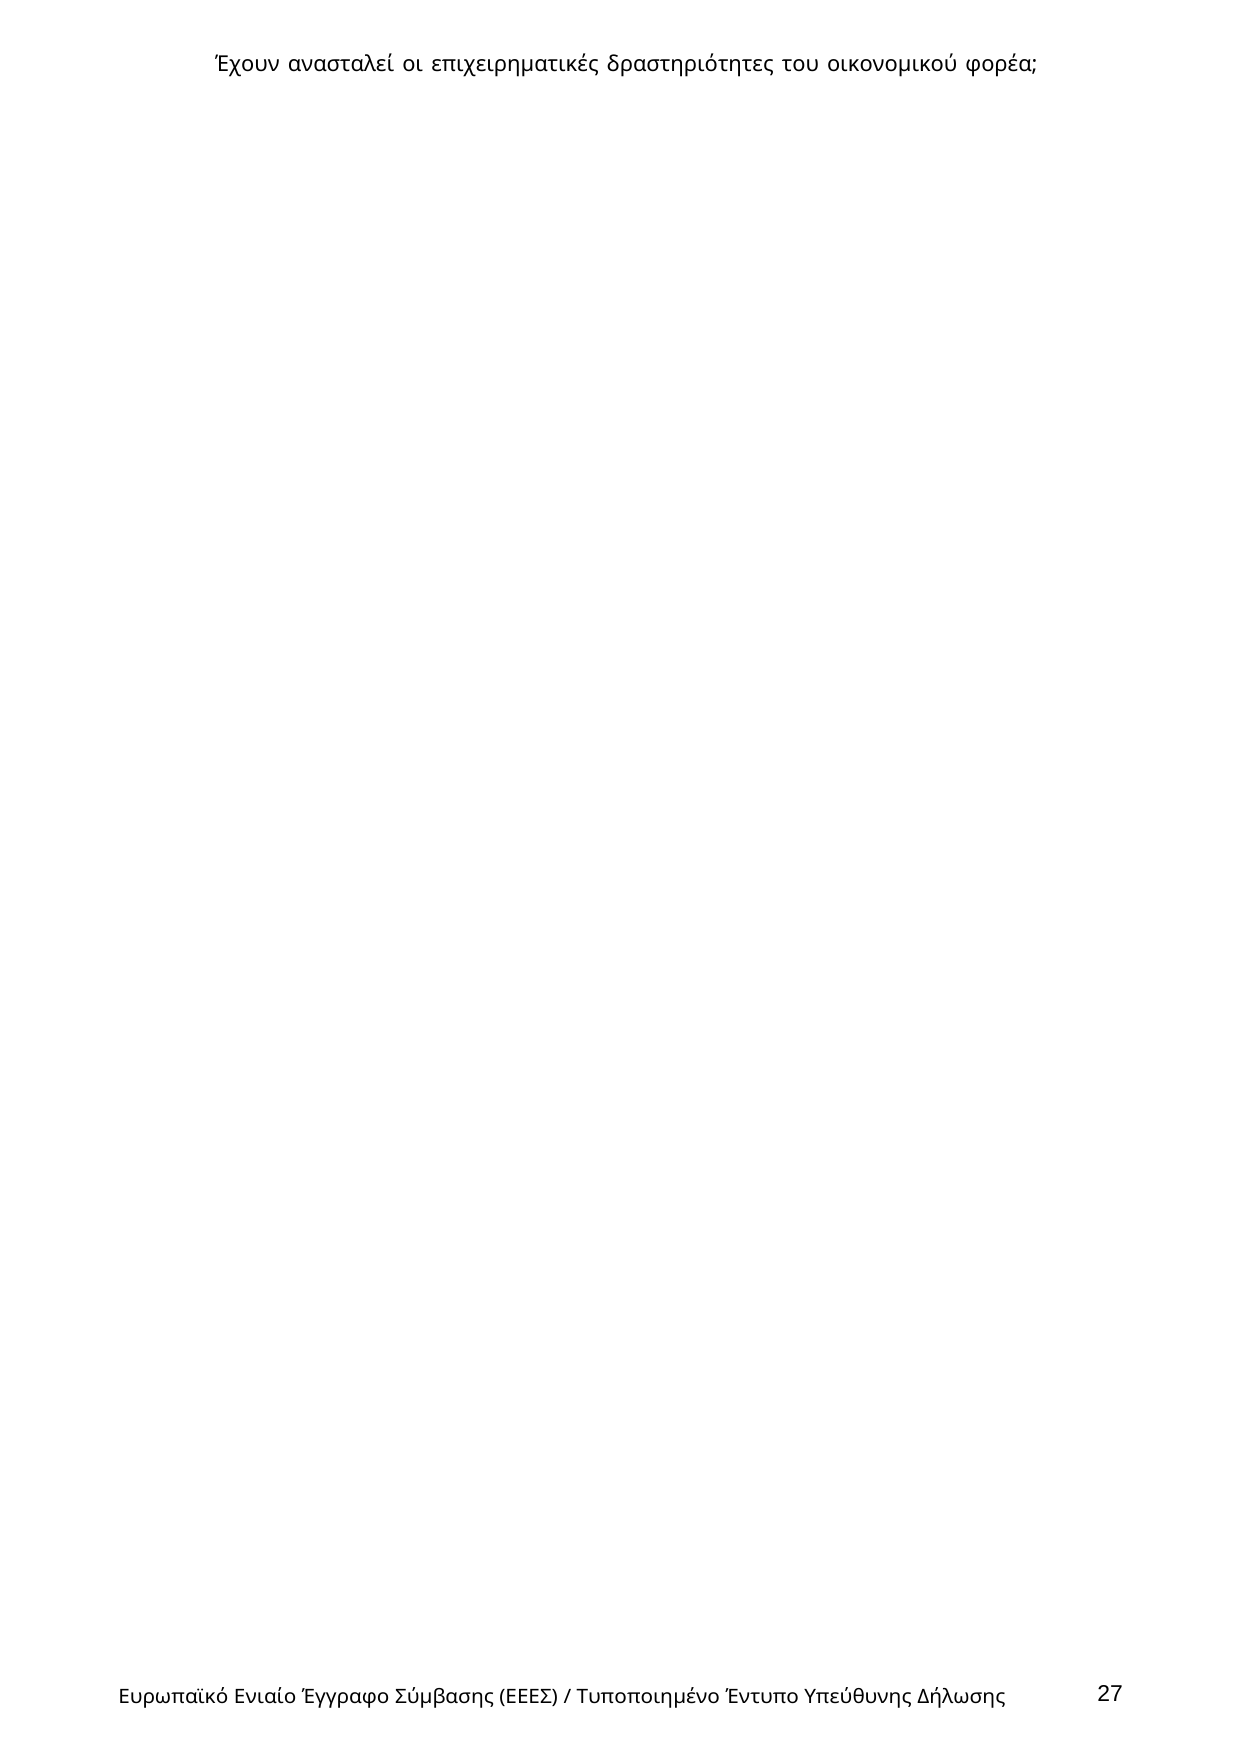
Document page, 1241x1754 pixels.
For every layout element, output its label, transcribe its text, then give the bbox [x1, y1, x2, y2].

text Έχουν ανασταλεί οι επιχειρηματικές δραστηριότητες του οικονομικού φορέα; [215, 48, 1121, 78]
